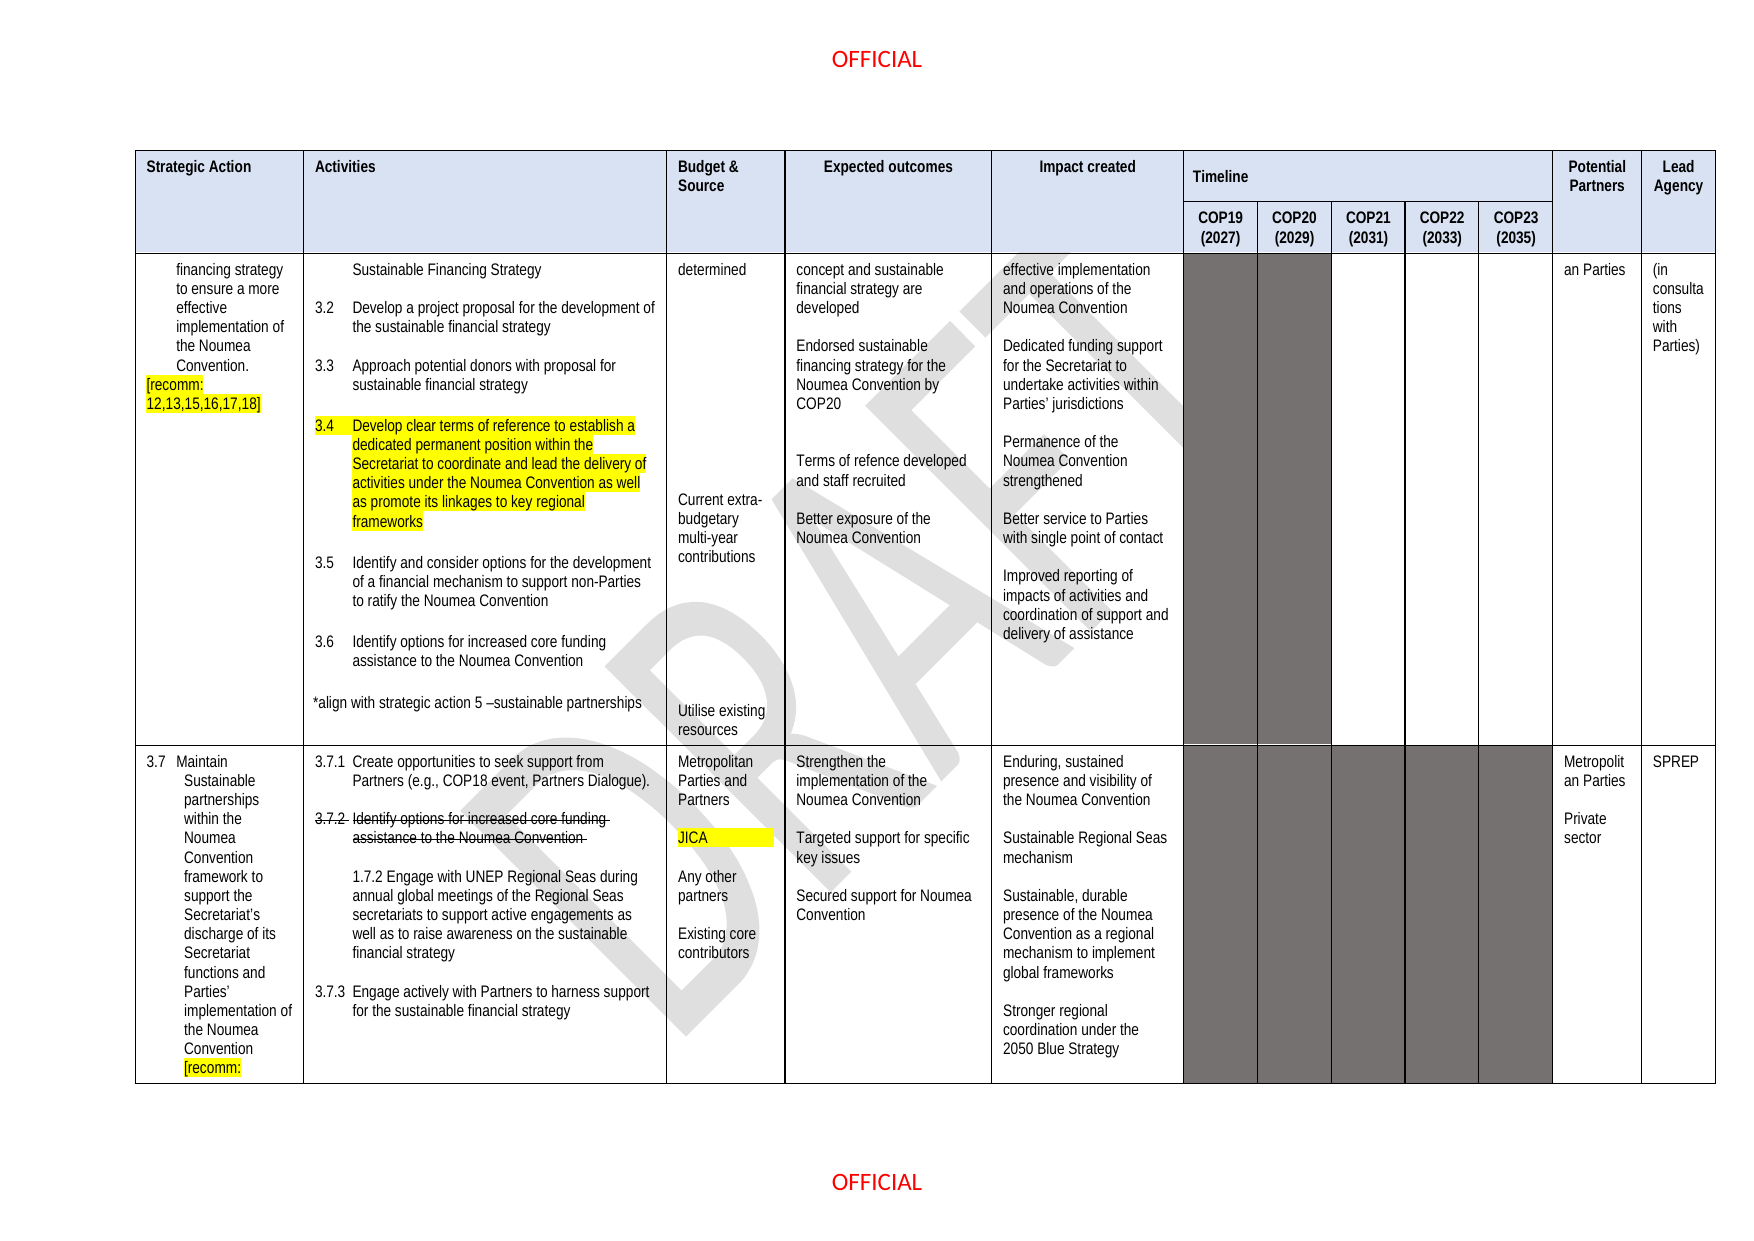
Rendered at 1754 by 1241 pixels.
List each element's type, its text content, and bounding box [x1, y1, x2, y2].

table_header Activities [304, 151, 666, 201]
table_cell [1406, 254, 1478, 744]
table_header [1257, 151, 1331, 201]
table_header Potential Partners [1553, 151, 1641, 201]
table_cell [1479, 746, 1552, 1083]
table_cell [1184, 746, 1257, 1083]
table_cell Strengthen the implementation of the Noumea Convention Targeted support for specific key issues Secured support for Noumea Convention [786, 746, 991, 1083]
table_cell [1406, 746, 1478, 1083]
table_header Impact created [992, 151, 1183, 201]
table_cell COP23 (2035) [1479, 202, 1552, 252]
table_cell [667, 254, 784, 744]
table_header Lead Agency [1642, 151, 1715, 201]
table_cell [786, 201, 991, 252]
table_cell [136, 201, 303, 252]
table_cell [1332, 254, 1404, 744]
table_header [1331, 151, 1405, 201]
table_cell [304, 201, 666, 252]
table_header [1479, 151, 1552, 201]
table_header [1405, 151, 1479, 201]
table_cell COP22 (2033) [1406, 202, 1478, 252]
table_cell [786, 254, 991, 744]
table_cell [1258, 746, 1331, 1083]
table_cell SPREP [1642, 746, 1715, 1083]
table_cell [304, 254, 666, 744]
table_header Strategic Action [136, 151, 303, 201]
table_cell Metropolitan Parties and Partners JICA Any other partners Existing core contributors [667, 746, 784, 1083]
table_header Expected outcomes [786, 151, 991, 201]
table_cell COP21 (2031) [1332, 202, 1404, 252]
table_cell [1642, 254, 1715, 744]
table_cell [136, 254, 303, 744]
table_cell COP20 (2029) [1258, 202, 1331, 252]
table_cell [992, 254, 1183, 744]
table_cell [1258, 254, 1331, 744]
table_cell [667, 201, 784, 252]
table_cell [1184, 254, 1257, 744]
table_cell COP19 (2027) [1184, 202, 1257, 252]
table_cell [1553, 254, 1641, 744]
table_cell [1479, 254, 1552, 744]
table_cell [1642, 201, 1715, 252]
table_cell [1553, 201, 1641, 252]
table_cell Metropolitan Parties Private sector [1553, 746, 1641, 1083]
table_cell [1332, 746, 1404, 1083]
table_cell [992, 201, 1183, 252]
table_header Timeline [1184, 151, 1257, 201]
table_header Budget & Source [667, 151, 784, 201]
